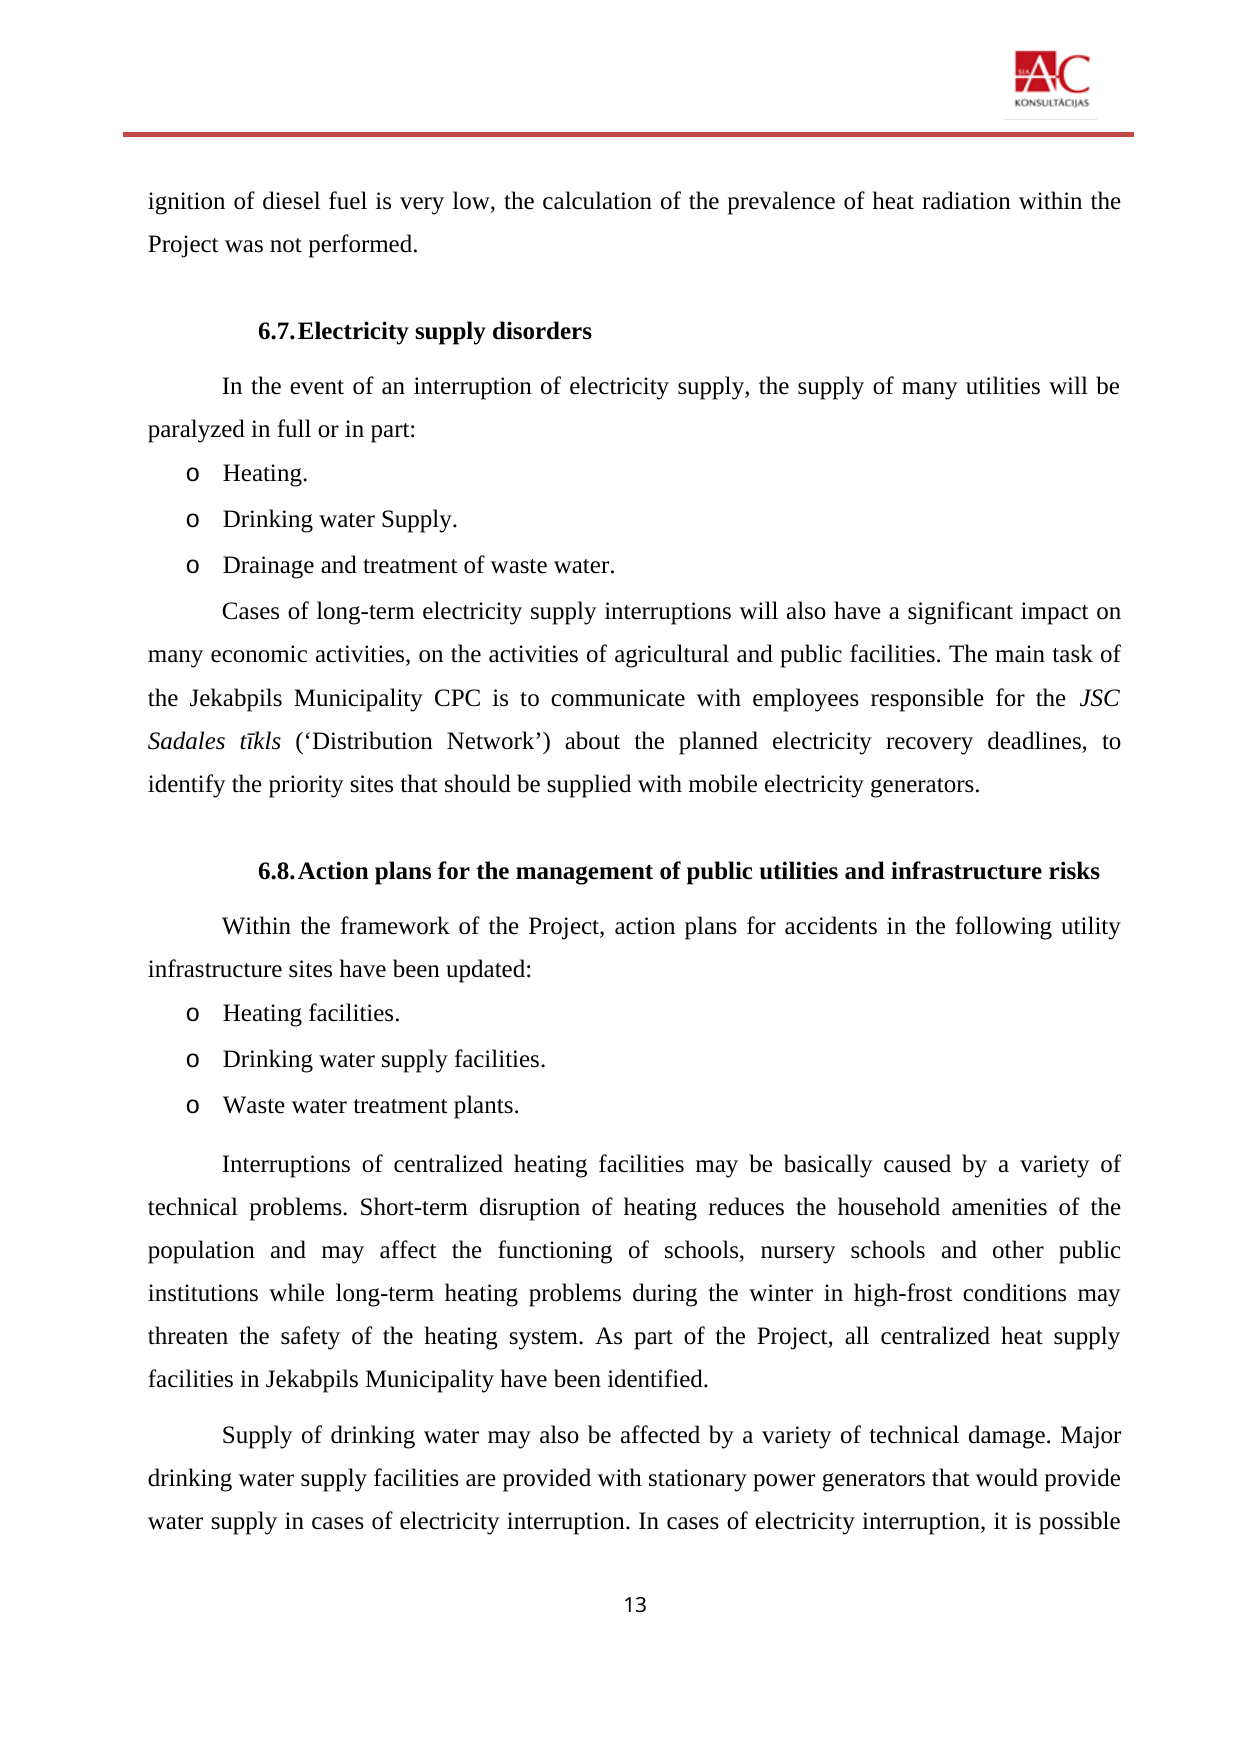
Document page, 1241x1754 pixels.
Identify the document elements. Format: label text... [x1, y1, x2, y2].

text Interruptions of centralized heating facilities may be basically caused by a variety of technical problems. Short-term disruption of heating reduces the household amenities of the population and may affect the functioning of schools, nursery schools and other public institutions while long-term heating problems during the winter in high-frost conditions may threaten the safety of the heating system. As part of the Project, all centralized heat supply facilities in Jekabpils Municipality have been identified. [148, 1149, 1122, 1393]
text Within the framework of the Project, action plans for accidents in the following utility infrastructure sites have been updated: [148, 911, 1122, 983]
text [148, 1420, 1122, 1535]
list Heating. [185, 458, 1122, 488]
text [148, 186, 1122, 258]
list Drinking water supply facilities. [185, 1044, 1122, 1075]
list Drainage and treatment of waste water. [185, 550, 1122, 581]
list Waste water treatment plants. [185, 1090, 1122, 1121]
list Drinking water Supply. [185, 504, 1122, 535]
picture [1003, 34, 1097, 119]
subtitle Action plans for the management of public utilities and infrastructure risks [258, 856, 1122, 884]
subtitle Electricity supply disorders [258, 316, 1122, 344]
text In the event of an interruption of electricity supply, the supply of many utilities will be paralyzed in full or in part: [148, 371, 1122, 443]
text Cases of long-term electricity supply interruptions will also have a significant impact on many economic activities, on the activities of agricultural and public facilities. The main task of the Jekabpils Municipality CPC is to communicate with employees responsible for the JSC Sadales tīkls (‘Distribution Network’) about the planned electricity recovery deadlines, to identify the priority sites that should be supplied with mobile electricity generators. [148, 596, 1122, 798]
list Heating facilities. [185, 998, 1122, 1028]
